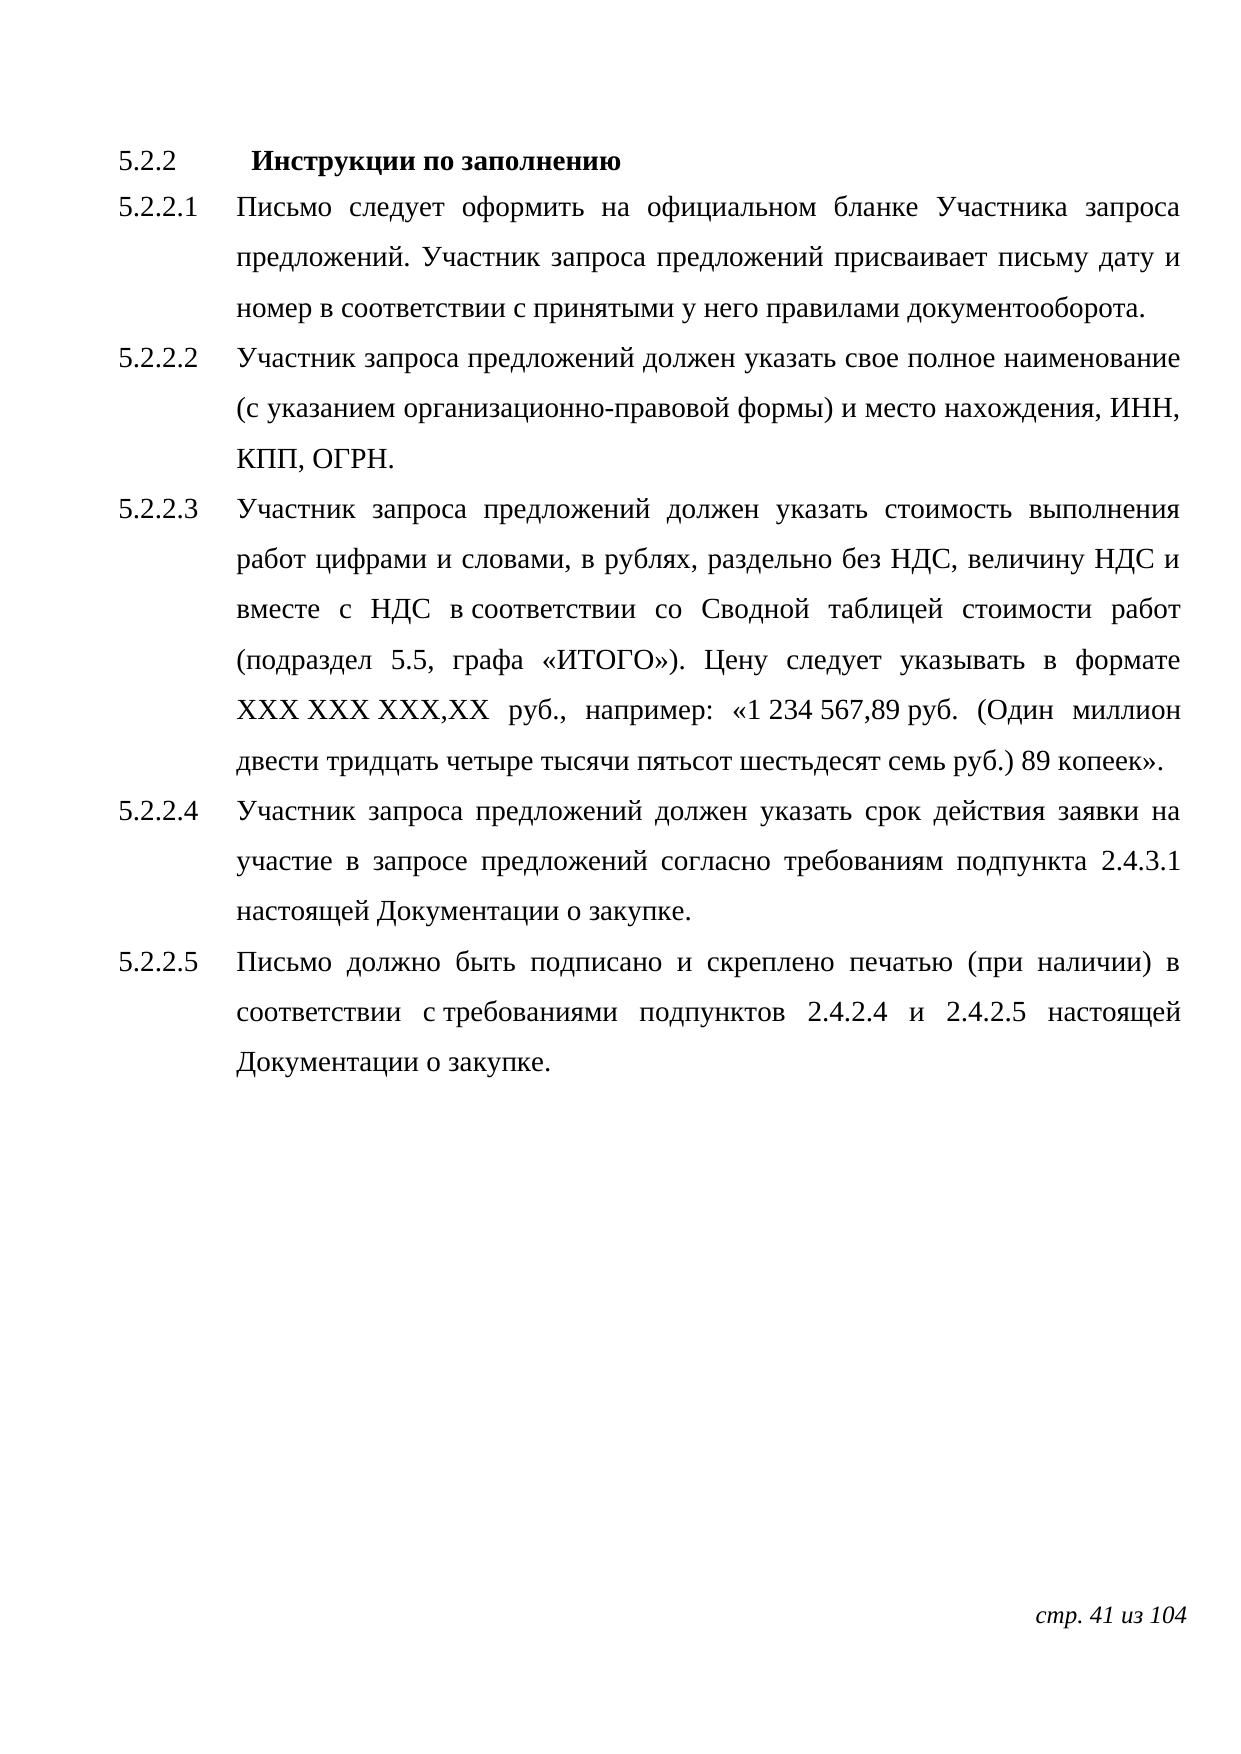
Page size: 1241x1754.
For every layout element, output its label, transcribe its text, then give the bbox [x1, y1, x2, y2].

text Участник запроса предложений должен указать стоимость выполнения работ цифрами и словами, в рублях, раздельно без НДС, величину НДС и вместе с НДС в соответствии со Сводной таблицей стоимости работ (подраздел 5.5, графа «ИТОГО»). Цену следует указывать в формате ХХХ ХХХ ХХХ,ХХ руб., например: «1 234 567,89 руб. (Один миллион двести тридцать четыре тысячи пятьсот шестьдесят семь руб.) 89 копеек». [118, 491, 1181, 776]
text Письмо следует оформить на официальном бланке Участника запроса предложений. Участник запроса предложений присваивает письму дату и номер в соответствии с принятыми у него правилами документооборота. [118, 189, 1181, 323]
text Участник запроса предложений должен указать срок действия заявки на участие в запросе предложений согласно требованиям подпункта 2.4.3.1 настоящей Документации о закупке. [118, 793, 1181, 927]
text Инструкции по заполнению [118, 143, 1181, 177]
text Участник запроса предложений должен указать свое полное наименование (с указанием организационно-правовой формы) и место нахождения, ИНН, КПП, ОГРН. [118, 340, 1181, 474]
text Письмо должно быть подписано и скреплено печатью (при наличии) в соответствии с требованиями подпунктов 2.4.2.4 и 2.4.2.5 настоящей Документации о закупке. [118, 944, 1181, 1078]
